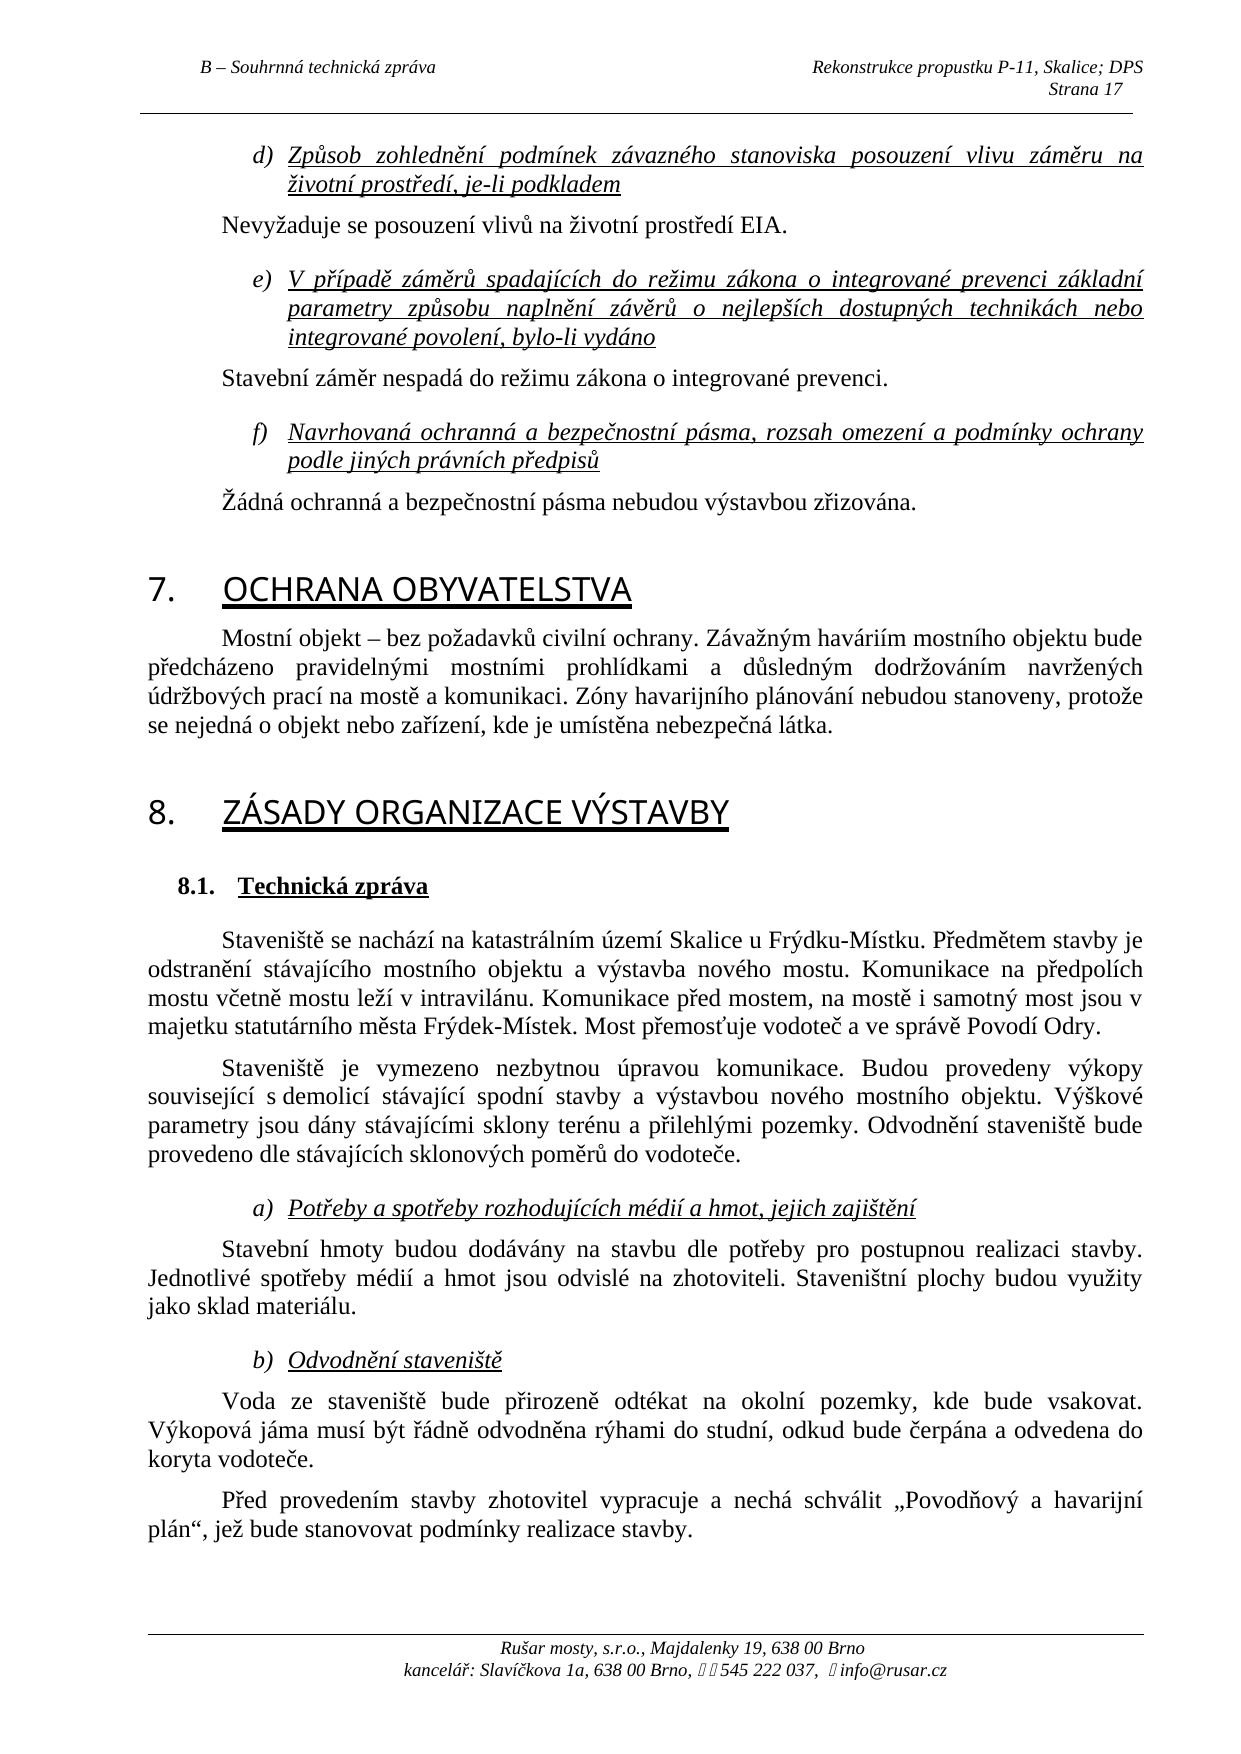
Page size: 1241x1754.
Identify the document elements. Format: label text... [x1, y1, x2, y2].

subtitle Navrhovaná ochranná a bezpečnostní pásma, rozsah omezení a podmínky ochrany podle jiných právních předpisů [252, 417, 1144, 474]
text Před provedením stavby zhotovitel vypracuje a nechá schválit „Povodňový a havarijní plán“, jež bude stanovovat podmínky realizace stavby. [148, 1485, 1144, 1543]
text Staveniště se nachází na katastrálním území Skalice u Frýdku-Místku. Předmětem stavby je odstranění stávajícího mostního objektu a výstavba nového mostu. Komunikace na předpolích mostu včetně mostu leží v intravilánu. Komunikace před mostem, na mostě i samotný most jsou v majetku statutárního města Frýdek-Místek. Most přemosťuje vodoteč a ve správě Povodí Odry. [148, 925, 1144, 1040]
text Staveniště je vymezeno nezbytnou úpravou komunikace. Budou provedeny výkopy související s demolicí stávající spodní stavby a výstavbou nového mostního objektu. Výškové parametry jsou dány stávajícími sklony terénu a přilehlými pozemky. Odvodnění staveniště bude provedeno dle stávajících sklonových poměrů do vodoteče. [148, 1053, 1144, 1168]
subtitle Odvodnění staveniště [252, 1345, 1144, 1374]
subtitle ZÁSADY ORGANIZACE VÝSTAVBY [148, 788, 1144, 834]
text Stavební hmoty budou dodávány na stavbu dle potřeby pro postupnou realizaci stavby. Jednotlivé spotřeby médií a hmot jsou odvislé na zhotoviteli. Staveništní plochy budou využity jako sklad materiálu. [148, 1234, 1144, 1320]
subtitle V případě záměrů spadajících do režimu zákona o integrované prevenci základní parametry způsobu naplnění závěrů o nejlepších dostupných technikách nebo integrované povolení, bylo-li vydáno [252, 264, 1144, 351]
subtitle Technická zpráva [177, 871, 1144, 900]
subtitle OCHRANA OBYVATELSTVA [148, 566, 1144, 611]
subtitle Potřeby a spotřeby rozhodujících médií a hmot, jejich zajištění [252, 1193, 1144, 1221]
subtitle Způsob zohlednění podmínek závazného stanoviska posouzení vlivu záměru na životní prostředí, je-li podkladem [252, 141, 1144, 198]
text Stavební záměr nespadá do režimu zákona o integrované prevenci. [148, 363, 1144, 392]
text Voda ze staveniště bude přirozeně odtékat na okolní pozemky, kde bude vsakovat. Výkopová jáma musí být řádně odvodněna rýhami do studní, odkud bude čerpána a odvedena do koryta vodoteče. [148, 1386, 1144, 1473]
text Nevyžaduje se posouzení vlivů na životní prostředí EIA. [148, 211, 1144, 239]
text Žádná ochranná a bezpečnostní pásma nebudou výstavbou zřizována. [148, 487, 1144, 516]
text Mostní objekt – bez požadavků civilní ochrany. Závažným haváriím mostního objektu bude předcházeno pravidelnými mostními prohlídkami a důsledným dodržováním navržených údržbových prací na mostě a komunikaci. Zóny havarijního plánování nebudou stanoveny, protože se nejedná o objekt nebo zařízení, kde je umístěna nebezpečná látka. [148, 623, 1144, 738]
